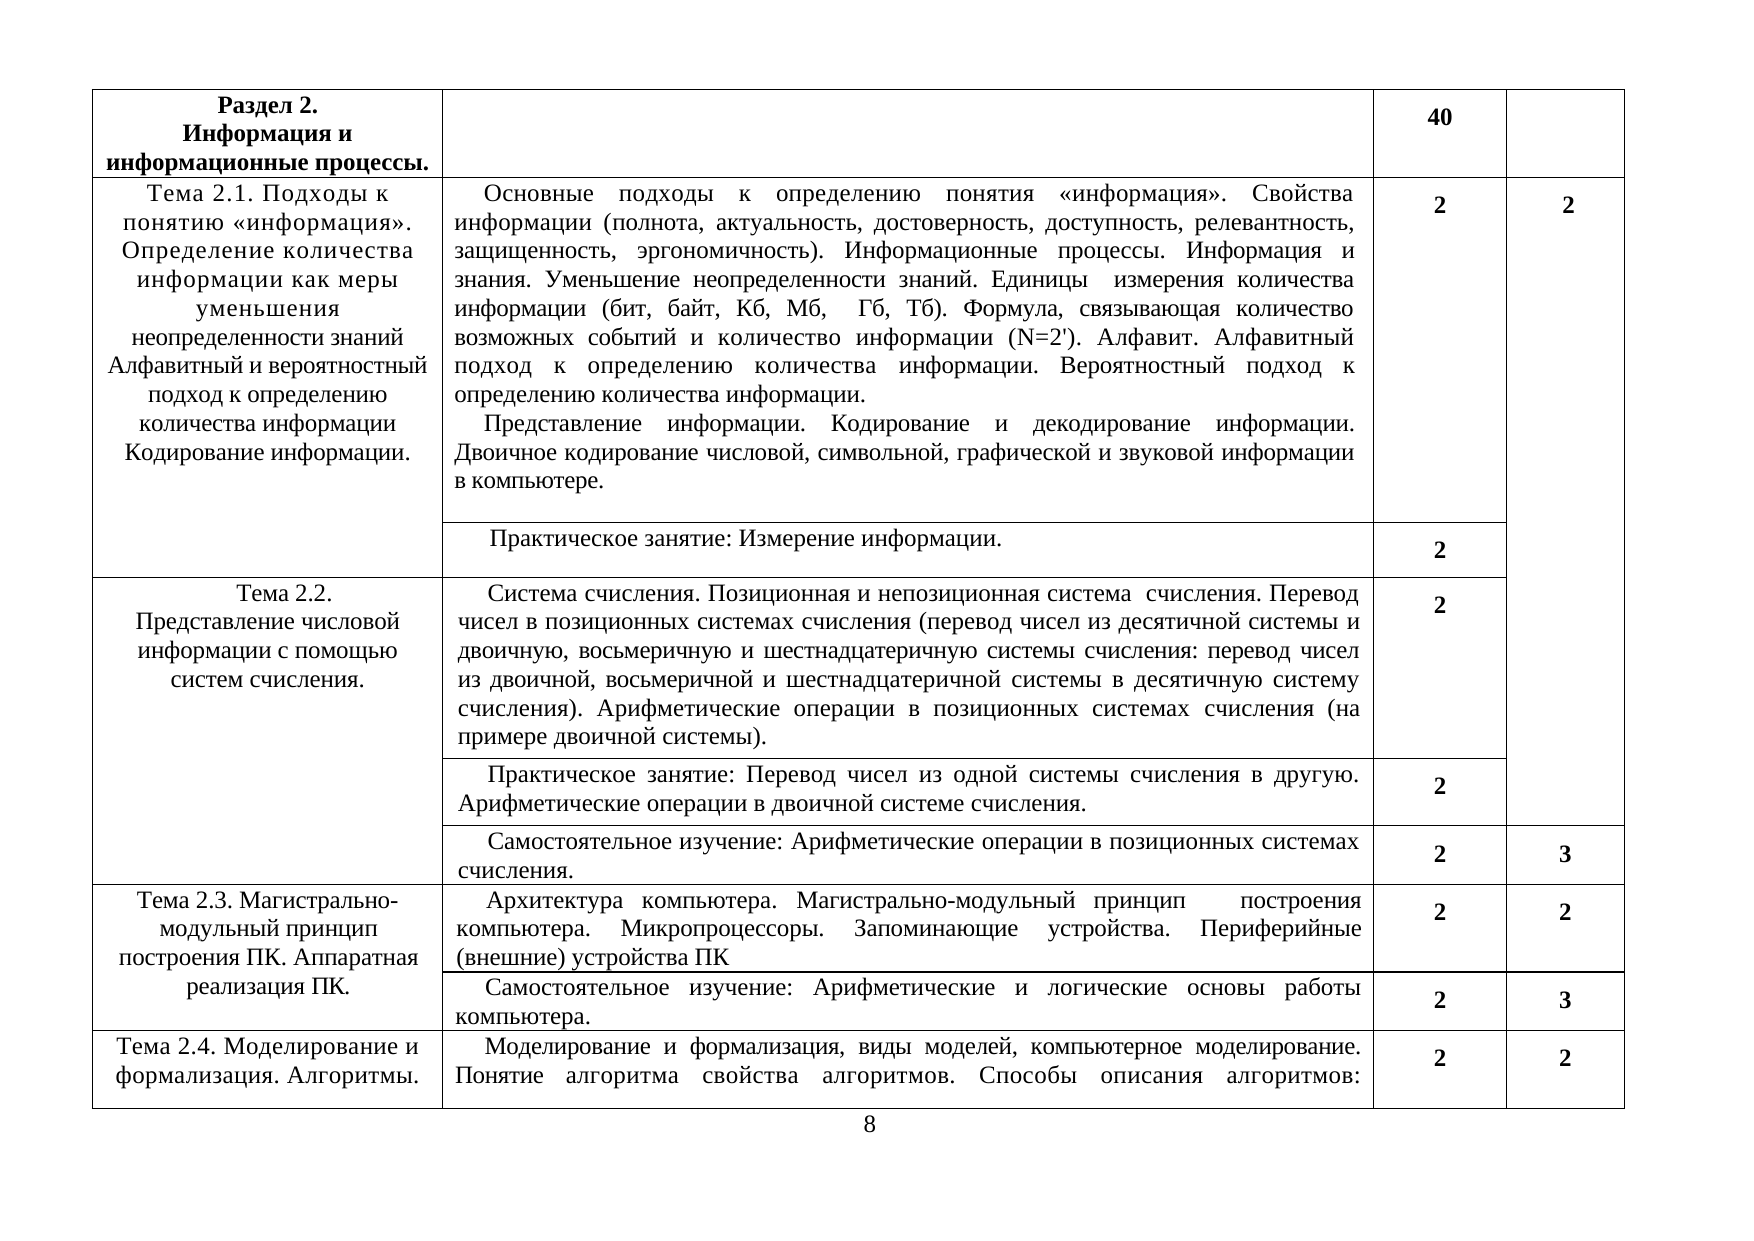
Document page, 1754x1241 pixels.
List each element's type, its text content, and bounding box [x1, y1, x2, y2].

table_cell 2 [1507, 885, 1624, 971]
table_header Раздел 2. Информация и информационные процессы. [93, 90, 442, 177]
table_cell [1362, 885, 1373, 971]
table_cell 2 [1374, 759, 1506, 825]
table_cell Тема 2.1. Подходы к понятию «информация». Определение количества информации как меры уменьшения неопределенности знаний Алфавитный и вероятностный подход к определению количества информации Кодирование информации. [93, 178, 442, 577]
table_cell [93, 1031, 442, 1108]
table_cell Практическое занятие: Перевод чисел из одной системы счисления в другую. Арифметические операции в двоичной системе счисления. [443, 759, 1373, 825]
table_header 40 [1374, 90, 1506, 177]
table_cell 2 [1374, 1031, 1506, 1108]
table_cell Практическое занятие: Измерение информации. [443, 523, 1373, 577]
table_cell 2 [1374, 523, 1506, 577]
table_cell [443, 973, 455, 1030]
table_cell 2 [1374, 973, 1506, 1030]
table_cell 2 [1507, 1031, 1624, 1108]
table_cell 3 [1507, 826, 1624, 884]
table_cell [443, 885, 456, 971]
table_header [1507, 90, 1624, 177]
table_cell 2 [1374, 178, 1506, 522]
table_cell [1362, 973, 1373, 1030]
table_cell 2 [1374, 885, 1506, 971]
table_cell Тема 2.3. Магистрально-модульный принцип построения ПК. Аппаратная реализация ПК. [93, 885, 442, 1030]
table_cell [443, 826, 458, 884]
table_header [443, 90, 1373, 177]
table_cell 2 [1507, 178, 1624, 825]
table_cell 3 [1507, 973, 1624, 1030]
table_cell Тема 2.2. Представление числовой информации с помощью систем счисления. [93, 578, 442, 884]
table_cell Система счисления. Позиционная и непозиционная система счисления. Перевод чисел в позиционных системах счисления (перевод чисел из десятичной системы и двоичную, восьмеричную и шестнадцатеричную системы счисления: перевод чисел из двоичной, восьмеричной и шестнадцатеричной системы в десятичную систему счисления). Арифметические операции в позиционных системах счисления (на примере двоичной системы). [443, 578, 1373, 758]
table_cell 2 [1374, 578, 1506, 758]
table_cell 2 [1374, 826, 1506, 884]
table_cell Основные подходы к определению понятия «информация». Свойства информации (полнота, актуальность, достоверность, доступность, релевантность, защищенность, эргономичность). Информационные процессы. Информация и знания. Уменьшение неопределенности знаний. Единицы измерения количества информации (бит, байт, Кб, Мб, Гб, Тб). Формула, связывающая количество возможных событий и количество информации (N=2'). Алфавит. Алфавитный подход к определению количества информации. Вероятностный подход к определению количества информации. Представление информации. Кодирование и декодирование информации. Двоичное кодирование числовой, символьной, графической и звуковой информации в компьютере. [443, 178, 1373, 522]
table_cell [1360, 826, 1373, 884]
